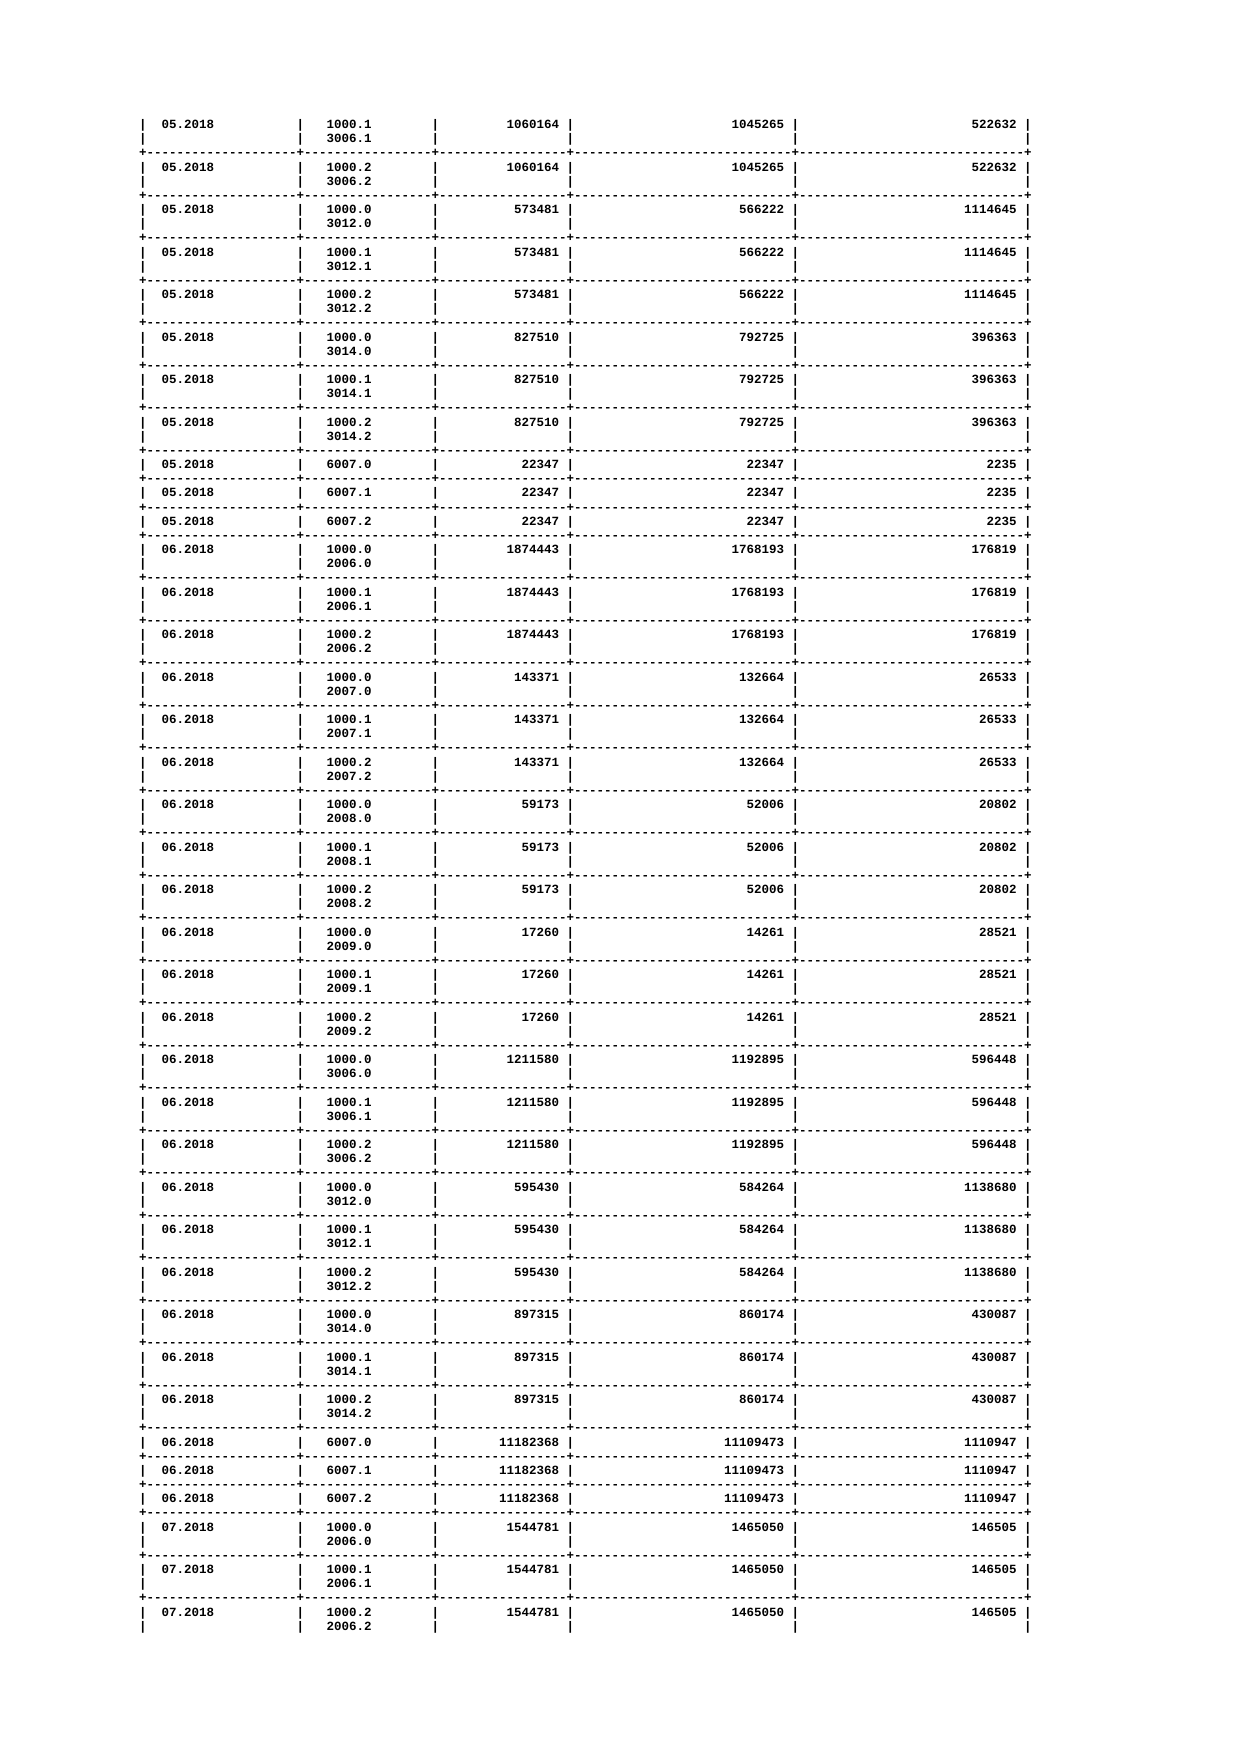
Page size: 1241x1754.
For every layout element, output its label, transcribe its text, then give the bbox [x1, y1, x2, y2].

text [139, 1591, 1101, 1606]
text | 05.2018 | 1000.1 | 573481 | 566222 | 1114645 | [139, 246, 1101, 260]
text | | 2006.1 | | | | [139, 1577, 1101, 1591]
text | | 3006.2 | | | | [139, 1152, 1101, 1166]
text | 06.2018 | 1000.1 | 897315 | 860174 | 430087 | [139, 1351, 1101, 1365]
text +--------------------+-----------------+-----------------+-----------------------------+------------------------------+ [139, 1478, 1101, 1492]
text | | 2008.1 | | | | [139, 855, 1101, 869]
text | 05.2018 | 1000.2 | 573481 | 566222 | 1114645 | [139, 288, 1101, 302]
text | | 2006.0 | | | | [139, 1535, 1101, 1549]
text | | 3014.1 | | | | [139, 1365, 1101, 1379]
text | 05.2018 | 1000.1 | 827510 | 792725 | 396363 | [139, 373, 1101, 387]
text | 06.2018 | 1000.2 | 1211580 | 1192895 | 596448 | [139, 1138, 1101, 1152]
text | 06.2018 | 1000.1 | 143371 | 132664 | 26533 | [139, 713, 1101, 727]
text | 06.2018 | 6007.1 | 11182368 | 11109473 | 1110947 | [139, 1464, 1101, 1478]
text | | 2006.0 | | | | [139, 557, 1101, 571]
text +--------------------+-----------------+-----------------+-----------------------------+------------------------------+ [139, 869, 1101, 883]
text | | 3014.1 | | | | [139, 387, 1101, 401]
text +--------------------+-----------------+-----------------+-----------------------------+------------------------------+ [139, 359, 1101, 373]
text | 06.2018 | 6007.0 | 11182368 | 11109473 | 1110947 | [139, 1436, 1101, 1450]
text | 05.2018 | 1000.2 | 827510 | 792725 | 396363 | [139, 416, 1101, 430]
text +--------------------+-----------------+-----------------+-----------------------------+------------------------------+ [139, 656, 1101, 671]
text | 05.2018 | 1000.2 | 1060164 | 1045265 | 522632 | [139, 161, 1101, 175]
text +--------------------+-----------------+-----------------+-----------------------------+------------------------------+ [139, 1039, 1101, 1053]
text | | 3012.1 | | | | [139, 260, 1101, 274]
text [139, 146, 1101, 161]
text | 06.2018 | 1000.2 | 595430 | 584264 | 1138680 | [139, 1266, 1101, 1280]
text | 05.2018 | 6007.0 | 22347 | 22347 | 2235 | [139, 458, 1101, 472]
text +--------------------+-----------------+-----------------+-----------------------------+------------------------------+ [139, 231, 1101, 246]
text +--------------------+-----------------+-----------------+-----------------------------+------------------------------+ [139, 1294, 1101, 1308]
text +--------------------+-----------------+-----------------+-----------------------------+------------------------------+ [139, 571, 1101, 586]
text +--------------------+-----------------+-----------------+-----------------------------+------------------------------+ [139, 911, 1101, 926]
text +--------------------+-----------------+-----------------+-----------------------------+------------------------------+ [139, 316, 1101, 331]
text +--------------------+-----------------+-----------------+-----------------------------+------------------------------+ [139, 444, 1101, 458]
text +--------------------+-----------------+-----------------+-----------------------------+------------------------------+ [139, 472, 1101, 486]
text | 06.2018 | 1000.0 | 897315 | 860174 | 430087 | [139, 1308, 1101, 1322]
text +--------------------+-----------------+-----------------+-----------------------------+------------------------------+ [139, 501, 1101, 515]
text +--------------------+-----------------+-----------------+-----------------------------+------------------------------+ [139, 826, 1101, 841]
text | | 2009.1 | | | | [139, 982, 1101, 996]
text +--------------------+-----------------+-----------------+-----------------------------+------------------------------+ [139, 699, 1101, 713]
text | 06.2018 | 1000.1 | 17260 | 14261 | 28521 | [139, 968, 1101, 982]
text | 05.2018 | 1000.0 | 827510 | 792725 | 396363 | [139, 331, 1101, 345]
text | 06.2018 | 1000.0 | 143371 | 132664 | 26533 | [139, 671, 1101, 685]
text | 05.2018 | 1000.0 | 573481 | 566222 | 1114645 | [139, 203, 1101, 217]
text | 06.2018 | 1000.2 | 1874443 | 1768193 | 176819 | [139, 628, 1101, 642]
text | | 3006.0 | | | | [139, 1067, 1101, 1081]
text | | 3014.2 | | | | [139, 1407, 1101, 1421]
text +--------------------+-----------------+-----------------+-----------------------------+------------------------------+ [139, 274, 1101, 288]
text +--------------------+-----------------+-----------------+-----------------------------+------------------------------+ [139, 1336, 1101, 1351]
text | 06.2018 | 1000.0 | 59173 | 52006 | 20802 | [139, 798, 1101, 812]
text +--------------------+-----------------+-----------------+-----------------------------+------------------------------+ [139, 189, 1101, 203]
text | | 3012.0 | | | | [139, 1195, 1101, 1209]
text +--------------------+-----------------+-----------------+-----------------------------+------------------------------+ [139, 1081, 1101, 1096]
text | | 2006.2 | | | | [139, 1620, 1101, 1634]
text | 06.2018 | 1000.0 | 17260 | 14261 | 28521 | [139, 926, 1101, 940]
text | 06.2018 | 1000.0 | 595430 | 584264 | 1138680 | [139, 1181, 1101, 1195]
text +--------------------+-----------------+-----------------+-----------------------------+------------------------------+ [139, 1450, 1101, 1464]
text | | 3006.1 | | | | [139, 1110, 1101, 1124]
text | | 3012.2 | | | | [139, 1280, 1101, 1294]
text | | 3006.2 | | | | [139, 175, 1101, 189]
text | | 2006.1 | | | | [139, 600, 1101, 614]
text | 06.2018 | 1000.2 | 897315 | 860174 | 430087 | [139, 1393, 1101, 1407]
text | | 3014.0 | | | | [139, 1322, 1101, 1336]
text | | 2007.2 | | | | [139, 770, 1101, 784]
text +--------------------+-----------------+-----------------+-----------------------------+------------------------------+ [139, 784, 1101, 798]
text | | 2009.2 | | | | [139, 1025, 1101, 1039]
text | 06.2018 | 1000.2 | 17260 | 14261 | 28521 | [139, 1011, 1101, 1025]
text | 06.2018 | 1000.0 | 1874443 | 1768193 | 176819 | [139, 543, 1101, 557]
text | | 3014.2 | | | | [139, 430, 1101, 444]
text | | 2008.0 | | | | [139, 812, 1101, 826]
text | 07.2018 | 1000.0 | 1544781 | 1465050 | 146505 | [139, 1521, 1101, 1535]
text | | 2007.0 | | | | [139, 685, 1101, 699]
text | 06.2018 | 1000.1 | 1874443 | 1768193 | 176819 | [139, 586, 1101, 600]
text +--------------------+-----------------+-----------------+-----------------------------+------------------------------+ [139, 1421, 1101, 1436]
text | | 2006.2 | | | | [139, 642, 1101, 656]
text | 05.2018 | 6007.2 | 22347 | 22347 | 2235 | [139, 515, 1101, 529]
text +--------------------+-----------------+-----------------+-----------------------------+------------------------------+ [139, 1166, 1101, 1181]
text +--------------------+-----------------+-----------------+-----------------------------+------------------------------+ [139, 1506, 1101, 1521]
text +--------------------+-----------------+-----------------+-----------------------------+------------------------------+ [139, 741, 1101, 756]
text | 06.2018 | 1000.1 | 1211580 | 1192895 | 596448 | [139, 1096, 1101, 1110]
text | | 2007.1 | | | | [139, 727, 1101, 741]
text | 05.2018 | 1000.1 | 1060164 | 1045265 | 522632 | [139, 118, 1101, 132]
text | 05.2018 | 6007.1 | 22347 | 22347 | 2235 | [139, 486, 1101, 501]
text +--------------------+-----------------+-----------------+-----------------------------+------------------------------+ [139, 401, 1101, 416]
text | | 2009.0 | | | | [139, 940, 1101, 954]
text | | 2008.2 | | | | [139, 897, 1101, 911]
text | 06.2018 | 1000.1 | 595430 | 584264 | 1138680 | [139, 1223, 1101, 1237]
text | 06.2018 | 1000.2 | 143371 | 132664 | 26533 | [139, 756, 1101, 770]
text +--------------------+-----------------+-----------------+-----------------------------+------------------------------+ [139, 529, 1101, 543]
text | | 3012.2 | | | | [139, 302, 1101, 316]
text +--------------------+-----------------+-----------------+-----------------------------+------------------------------+ [139, 1549, 1101, 1563]
text +--------------------+-----------------+-----------------+-----------------------------+------------------------------+ [139, 1124, 1101, 1138]
text | 07.2018 | 1000.2 | 1544781 | 1465050 | 146505 | [139, 1606, 1101, 1620]
text | 06.2018 | 1000.0 | 1211580 | 1192895 | 596448 | [139, 1053, 1101, 1067]
text | 06.2018 | 6007.2 | 11182368 | 11109473 | 1110947 | [139, 1492, 1101, 1506]
text +--------------------+-----------------+-----------------+-----------------------------+------------------------------+ [139, 614, 1101, 628]
text | | 3012.1 | | | | [139, 1237, 1101, 1251]
text | 06.2018 | 1000.1 | 59173 | 52006 | 20802 | [139, 841, 1101, 855]
text +--------------------+-----------------+-----------------+-----------------------------+------------------------------+ [139, 1209, 1101, 1223]
text +--------------------+-----------------+-----------------+-----------------------------+------------------------------+ [139, 954, 1101, 968]
text | 06.2018 | 1000.2 | 59173 | 52006 | 20802 | [139, 883, 1101, 897]
text +--------------------+-----------------+-----------------+-----------------------------+------------------------------+ [139, 1379, 1101, 1393]
text | 07.2018 | 1000.1 | 1544781 | 1465050 | 146505 | [139, 1563, 1101, 1577]
text +--------------------+-----------------+-----------------+-----------------------------+------------------------------+ [139, 996, 1101, 1011]
text | | 3012.0 | | | | [139, 217, 1101, 231]
text | | 3006.1 | | | | [139, 132, 1101, 146]
text | | 3014.0 | | | | [139, 345, 1101, 359]
text +--------------------+-----------------+-----------------+-----------------------------+------------------------------+ [139, 1251, 1101, 1266]
